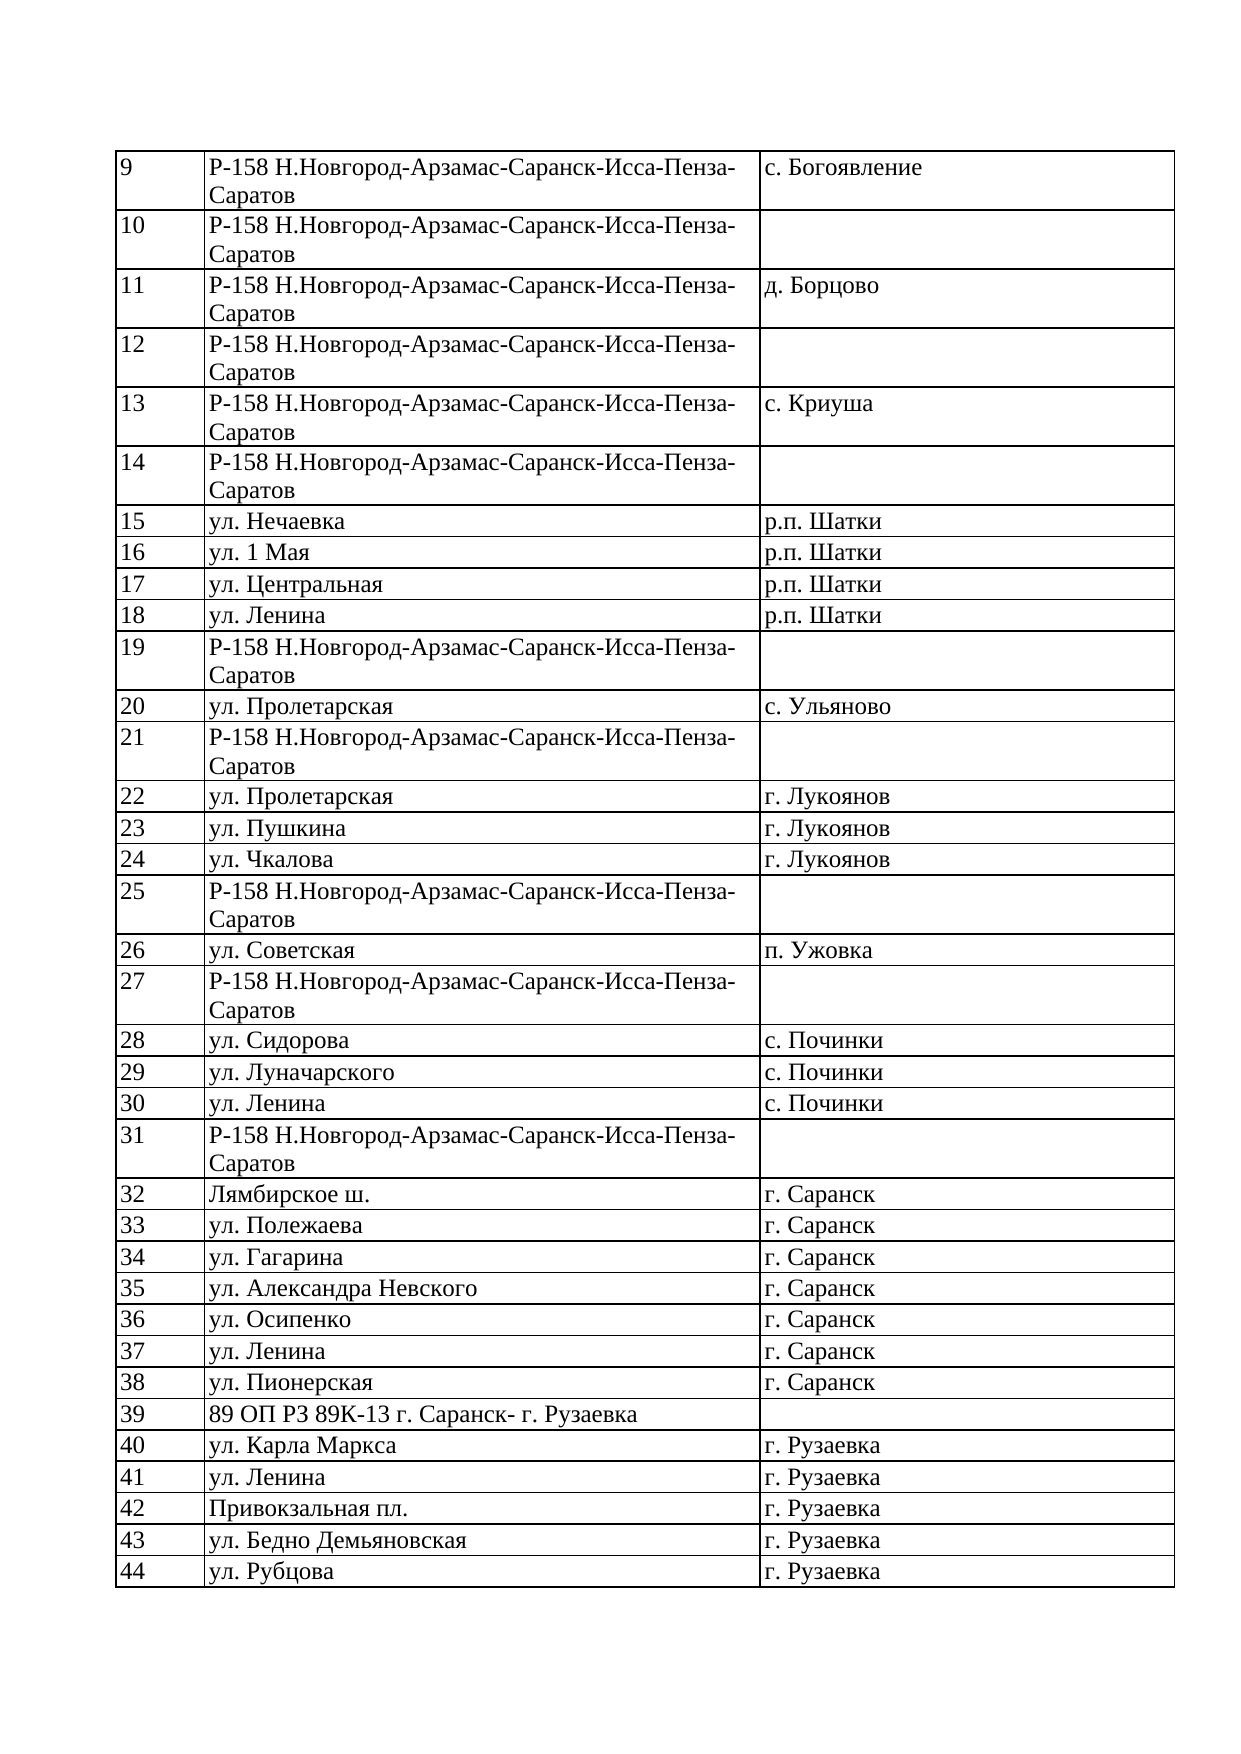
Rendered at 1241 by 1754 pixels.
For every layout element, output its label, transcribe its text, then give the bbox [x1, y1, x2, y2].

table_cell 44 [117, 1556, 204, 1586]
table_cell Привокзальная пл. [205, 1493, 759, 1523]
table_cell г. Саранск [761, 1368, 1174, 1397]
table_cell 16 [117, 537, 204, 567]
table_cell ул. Гагарина [205, 1242, 759, 1272]
table_cell ул. Сидорова [205, 1025, 759, 1055]
table_cell 27 [117, 966, 204, 1024]
table_cell 38 [117, 1368, 204, 1397]
table_cell ул. Ленина [205, 1336, 759, 1366]
table_cell Р-158 Н.Новгород-Арзамас-Саранск-Исса-Пенза-Саратов [205, 876, 759, 933]
table_cell ул. Луначарского [205, 1057, 759, 1087]
table_cell 12 [117, 329, 204, 386]
table_cell г. Рузаевка [761, 1431, 1174, 1460]
table_cell Р-158 Н.Новгород-Арзамас-Саранск-Исса-Пенза-Саратов [205, 722, 759, 780]
table_cell ул. Ленина [205, 600, 759, 630]
table_cell Р-158 Н.Новгород-Арзамас-Саранск-Исса-Пенза-Саратов [205, 329, 759, 386]
table_cell 10 [117, 211, 204, 268]
table_cell ул. 1 Мая [205, 537, 759, 567]
table_cell 43 [117, 1525, 204, 1555]
table_cell 25 [117, 876, 204, 933]
table_cell г. Саранск [761, 1242, 1174, 1272]
table_cell 19 [117, 632, 204, 689]
table_cell 15 [117, 506, 204, 536]
table_cell 26 [117, 935, 204, 965]
table_cell ул. Полежаева [205, 1210, 759, 1240]
table_cell Лямбирское ш. [205, 1179, 759, 1209]
table_cell [761, 329, 1174, 386]
table_cell 18 [117, 600, 204, 630]
table_cell 40 [117, 1431, 204, 1460]
table_cell п. Ужовка [761, 935, 1174, 965]
table_cell с. Богоявление [761, 152, 1174, 209]
table_cell г. Саранск [761, 1305, 1174, 1334]
table_cell г. Рузаевка [761, 1462, 1174, 1492]
table_cell г. Рузаевка [761, 1493, 1174, 1523]
table_cell 22 [117, 781, 204, 811]
table_cell г. Лукоянов [761, 781, 1174, 811]
table_cell 41 [117, 1462, 204, 1492]
table_cell 36 [117, 1305, 204, 1334]
table_cell р.п. Шатки [761, 569, 1174, 599]
table_cell 37 [117, 1336, 204, 1366]
table_cell с. Криуша [761, 388, 1174, 445]
table_cell г. Саранск [761, 1336, 1174, 1366]
table_cell 14 [117, 447, 204, 504]
table_cell 33 [117, 1210, 204, 1240]
table_cell ул. Центральная [205, 569, 759, 599]
table_cell г. Лукоянов [761, 844, 1174, 874]
table_cell [761, 1399, 1174, 1429]
table_cell [761, 1120, 1174, 1177]
table_cell ул. Ленина [205, 1462, 759, 1492]
table_cell г. Саранск [761, 1210, 1174, 1240]
table_cell Р-158 Н.Новгород-Арзамас-Саранск-Исса-Пенза-Саратов [205, 388, 759, 445]
table_cell ул. Осипенко [205, 1305, 759, 1334]
table_cell [761, 632, 1174, 689]
table_cell г. Лукоянов [761, 813, 1174, 843]
table_cell ул. Ленина [205, 1088, 759, 1118]
table_cell 24 [117, 844, 204, 874]
table_cell р.п. Шатки [761, 600, 1174, 630]
table_cell ул. Пролетарская [205, 781, 759, 811]
table_cell [761, 876, 1174, 933]
table_cell ул. Советская [205, 935, 759, 965]
table_cell г. Саранск [761, 1179, 1174, 1209]
table_cell с. Починки [761, 1025, 1174, 1055]
table_cell 20 [117, 691, 204, 721]
table_cell 39 [117, 1399, 204, 1429]
table_cell 35 [117, 1273, 204, 1303]
table_cell 42 [117, 1493, 204, 1523]
table_cell ул. Пушкина [205, 813, 759, 843]
table_cell 13 [117, 388, 204, 445]
table_cell 11 [117, 270, 204, 327]
table_cell 30 [117, 1088, 204, 1118]
table_cell д. Борцово [761, 270, 1174, 327]
table_cell с. Починки [761, 1057, 1174, 1087]
table_cell ул. Пролетарская [205, 691, 759, 721]
table_cell р.п. Шатки [761, 537, 1174, 567]
table_cell Р-158 Н.Новгород-Арзамас-Саранск-Исса-Пенза-Саратов [205, 632, 759, 689]
table_cell ул. Бедно Демьяновская [205, 1525, 759, 1555]
table_cell 28 [117, 1025, 204, 1055]
table_cell ул. Рубцова [205, 1556, 759, 1586]
table_cell с. Починки [761, 1088, 1174, 1118]
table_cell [205, 211, 759, 268]
table_cell 21 [117, 722, 204, 780]
table_cell г. Рузаевка [761, 1556, 1174, 1586]
table_cell Р-158 Н.Новгород-Арзамас-Саранск-Исса-Пенза-Саратов [205, 1120, 759, 1177]
table_cell 29 [117, 1057, 204, 1087]
table_cell 17 [117, 569, 204, 599]
table_cell 89 ОП РЗ 89К-13 г. Саранск- г. Рузаевка [205, 1399, 759, 1429]
table_cell 32 [117, 1179, 204, 1209]
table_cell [205, 152, 759, 209]
table_cell [761, 447, 1174, 504]
table_cell г. Рузаевка [761, 1525, 1174, 1555]
table_cell с. Ульяново [761, 691, 1174, 721]
table_cell [761, 966, 1174, 1024]
table_cell 23 [117, 813, 204, 843]
table_cell ул. Александра Невского [205, 1273, 759, 1303]
table_cell ул. Чкалова [205, 844, 759, 874]
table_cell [205, 270, 759, 327]
table_cell р.п. Шатки [761, 506, 1174, 536]
table_cell 9 [117, 152, 204, 209]
table_cell 31 [117, 1120, 204, 1177]
table_cell г. Саранск [761, 1273, 1174, 1303]
table_cell [761, 211, 1174, 268]
table_cell 34 [117, 1242, 204, 1272]
table_cell Р-158 Н.Новгород-Арзамас-Саранск-Исса-Пенза-Саратов [205, 447, 759, 504]
table_cell Р-158 Н.Новгород-Арзамас-Саранск-Исса-Пенза-Саратов [205, 966, 759, 1024]
table_cell ул. Нечаевка [205, 506, 759, 536]
table_cell [761, 722, 1174, 780]
table_cell ул. Карла Маркса [205, 1431, 759, 1460]
table_cell ул. Пионерская [205, 1368, 759, 1397]
